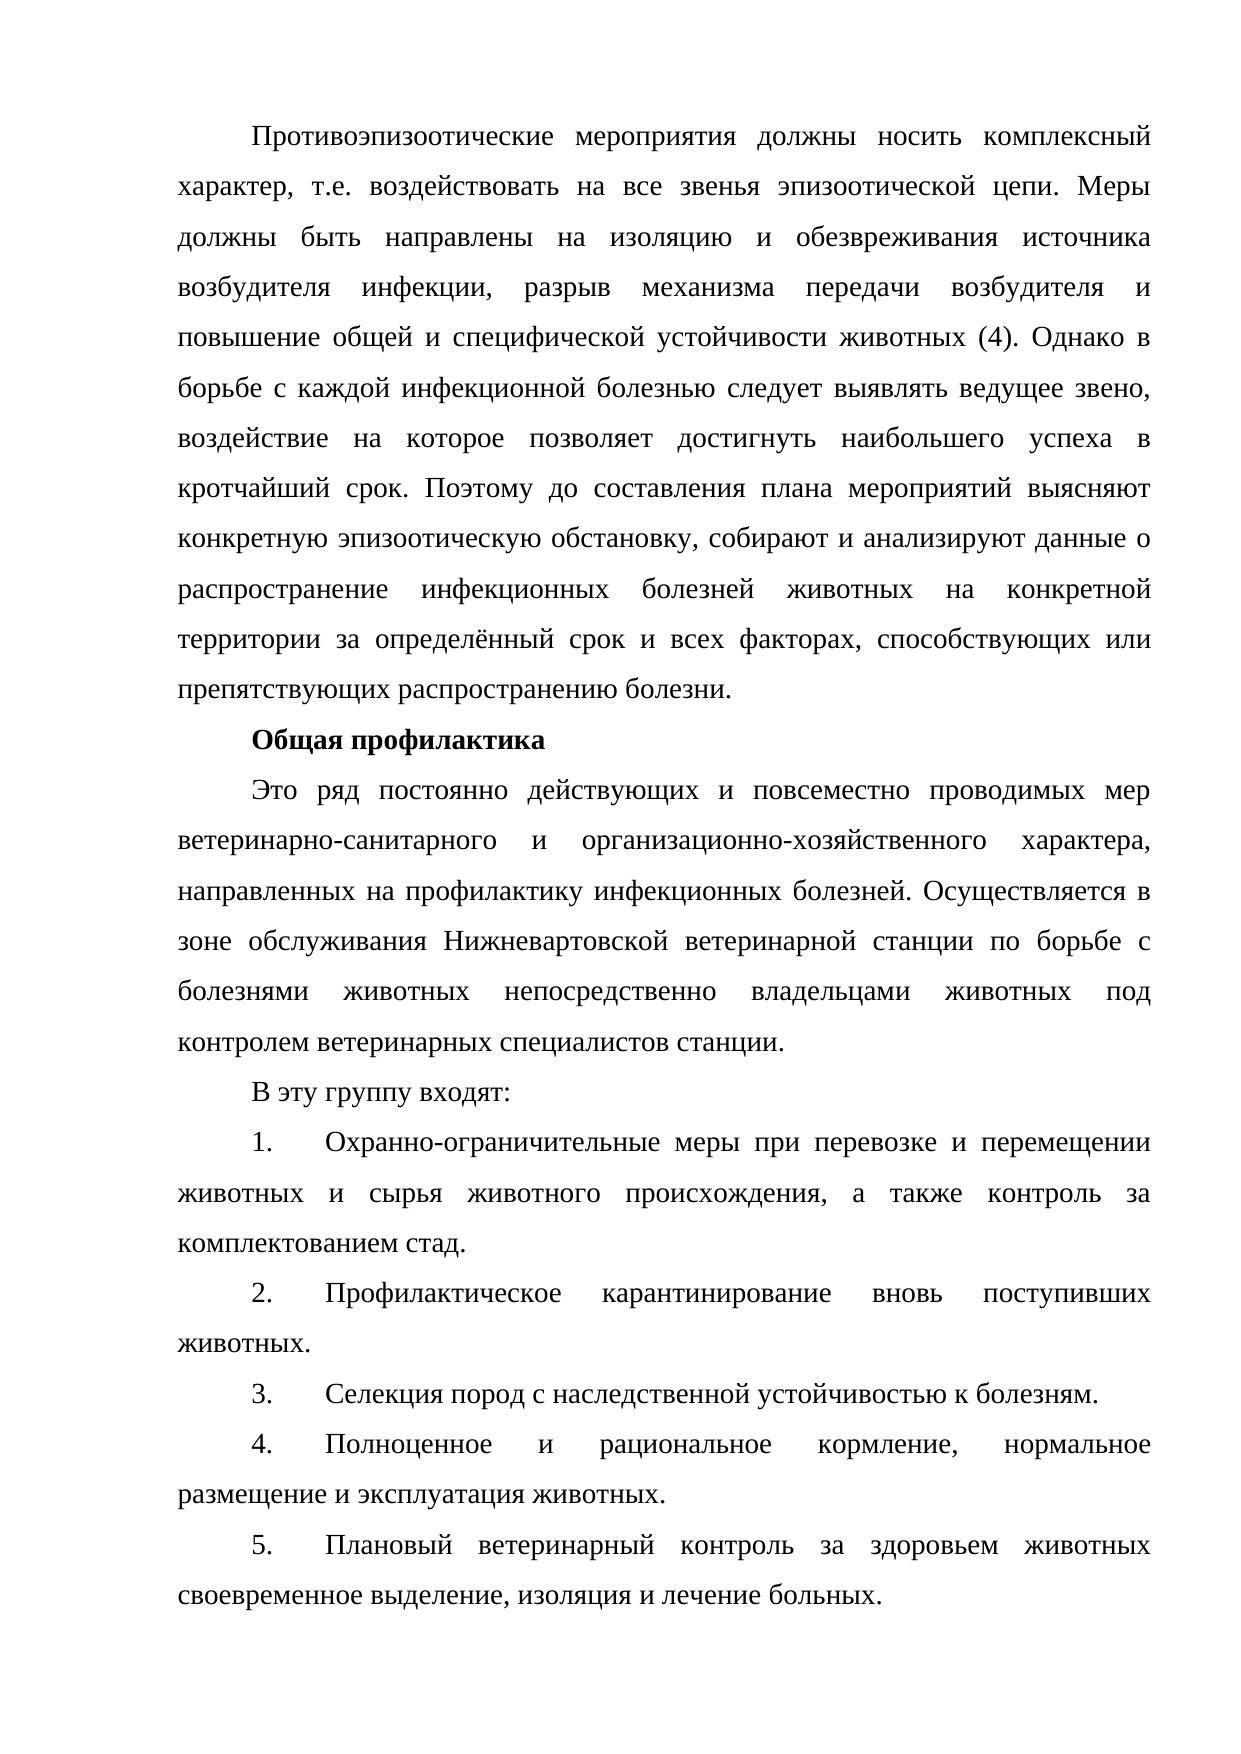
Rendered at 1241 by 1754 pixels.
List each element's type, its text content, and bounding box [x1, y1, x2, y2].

list Селекция пород с наследственной устойчивостью к болезням. [177, 1376, 1152, 1409]
list Охранно-ограничительные меры при перевозке и перемещении животных и сырья животного происхождения, а также контроль за комплектованием стад. [177, 1124, 1152, 1258]
text Противоэпизоотические мероприятия должны носить комплексный характер, т.е. воздействовать на все звенья эпизоотической цепи. Меры должны быть направлены на изоляцию и обезвреживания источника возбудителя инфекции, разрыв механизма передачи возбудителя и повышение общей и специфической устойчивости животных (4). Однако в борьбе с каждой инфекционной болезнью следует выявлять ведущее звено, воздействие на которое позволяет достигнуть наибольшего успеха в кротчайший срок. Поэтому до составления плана мероприятий выясняют конкретную эпизоотическую обстановку, собирают и анализируют данные о распространение инфекционных болезней животных на конкретной территории за определённый срок и всех факторах, способствующих или препятствующих распространению болезни. [177, 118, 1152, 705]
list Плановый ветеринарный контроль за здоровьем животных своевременное выделение, изоляция и лечение больных. [177, 1527, 1152, 1611]
list Профилактическое карантинирование вновь поступивших животных. [177, 1275, 1152, 1359]
text Общая профилактика [177, 722, 1152, 755]
list Полноценное и рациональное кормление, нормальное размещение и эксплуатация животных. [177, 1426, 1152, 1510]
text Это ряд постоянно действующих и повсеместно проводимых мер ветеринарно-санитарного и организационно-хозяйственного характера, направленных на профилактику инфекционных болезней. Осуществляется в зоне обслуживания Нижневартовской ветеринарной станции по борьбе с болезнями животных непосредственно владельцами животных под контролем ветеринарных специалистов станции. [177, 772, 1152, 1057]
text В эту группу входят: [177, 1074, 1152, 1108]
